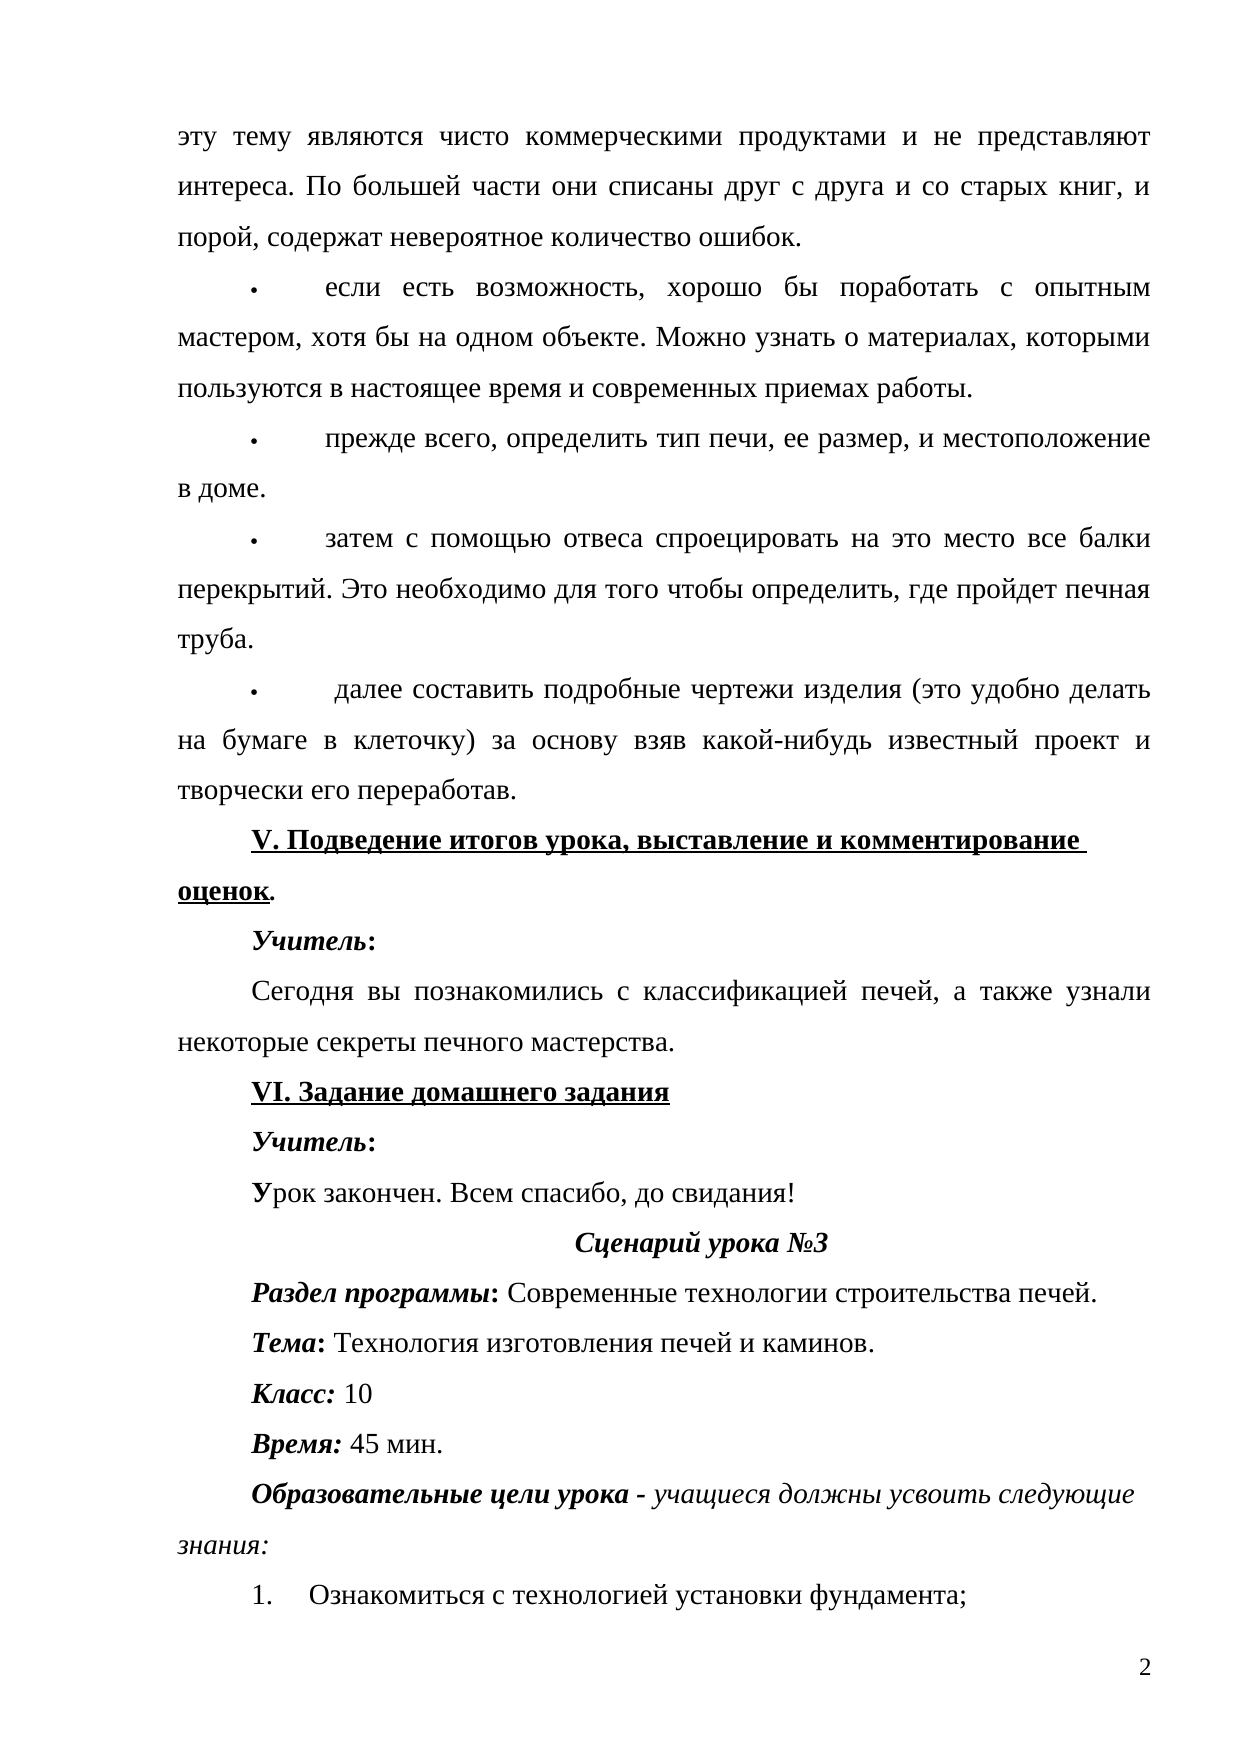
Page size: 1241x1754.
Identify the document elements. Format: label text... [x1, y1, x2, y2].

text Учитель: [177, 1124, 1152, 1158]
text Урок закончен. Всем спасибо, до свидания! [177, 1175, 1152, 1208]
text VI. Задание домашнего задания [177, 1074, 1152, 1108]
list прежде всего, определить тип печи, ее размер, и местоположение в доме. [177, 420, 1152, 504]
text Учитель: [177, 923, 1152, 957]
text Сценарий урока №3 [177, 1225, 1152, 1258]
text Сегодня вы познакомились с классификацией печей, а также узнали некоторые секреты печного мастерства. [177, 973, 1152, 1057]
list далее составить подробные чертежи изделия (это удобно делать на бумаге в клеточку) за основу взяв какой-нибудь известный проект и творчески его переработав. [177, 672, 1152, 806]
text Время: 45 мин. [177, 1426, 1152, 1460]
text Образовательные цели урока - учащиеся должны усвоить следующие знания: [177, 1477, 1152, 1560]
text Тема: Технология изготовления печей и каминов. [177, 1326, 1152, 1359]
list если есть возможность, хорошо бы поработать с опытным мастером, хотя бы на одном объекте. Можно узнать о материалах, которыми пользуются в настоящее время и современных приемах работы. [177, 269, 1152, 403]
list Ознакомиться с технологией установки фундамента; [177, 1577, 1152, 1611]
text V. Подведение итогов урока, выставление и комментирование оценок. [177, 822, 1152, 906]
text Класс: 10 [177, 1376, 1152, 1409]
text Раздел программы: Современные технологии строительства печей. [177, 1275, 1152, 1309]
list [177, 118, 1152, 252]
list затем с помощью отвеса спроецировать на это место все балки перекрытий. Это необходимо для того чтобы определить, где пройдет печная труба. [177, 521, 1152, 655]
